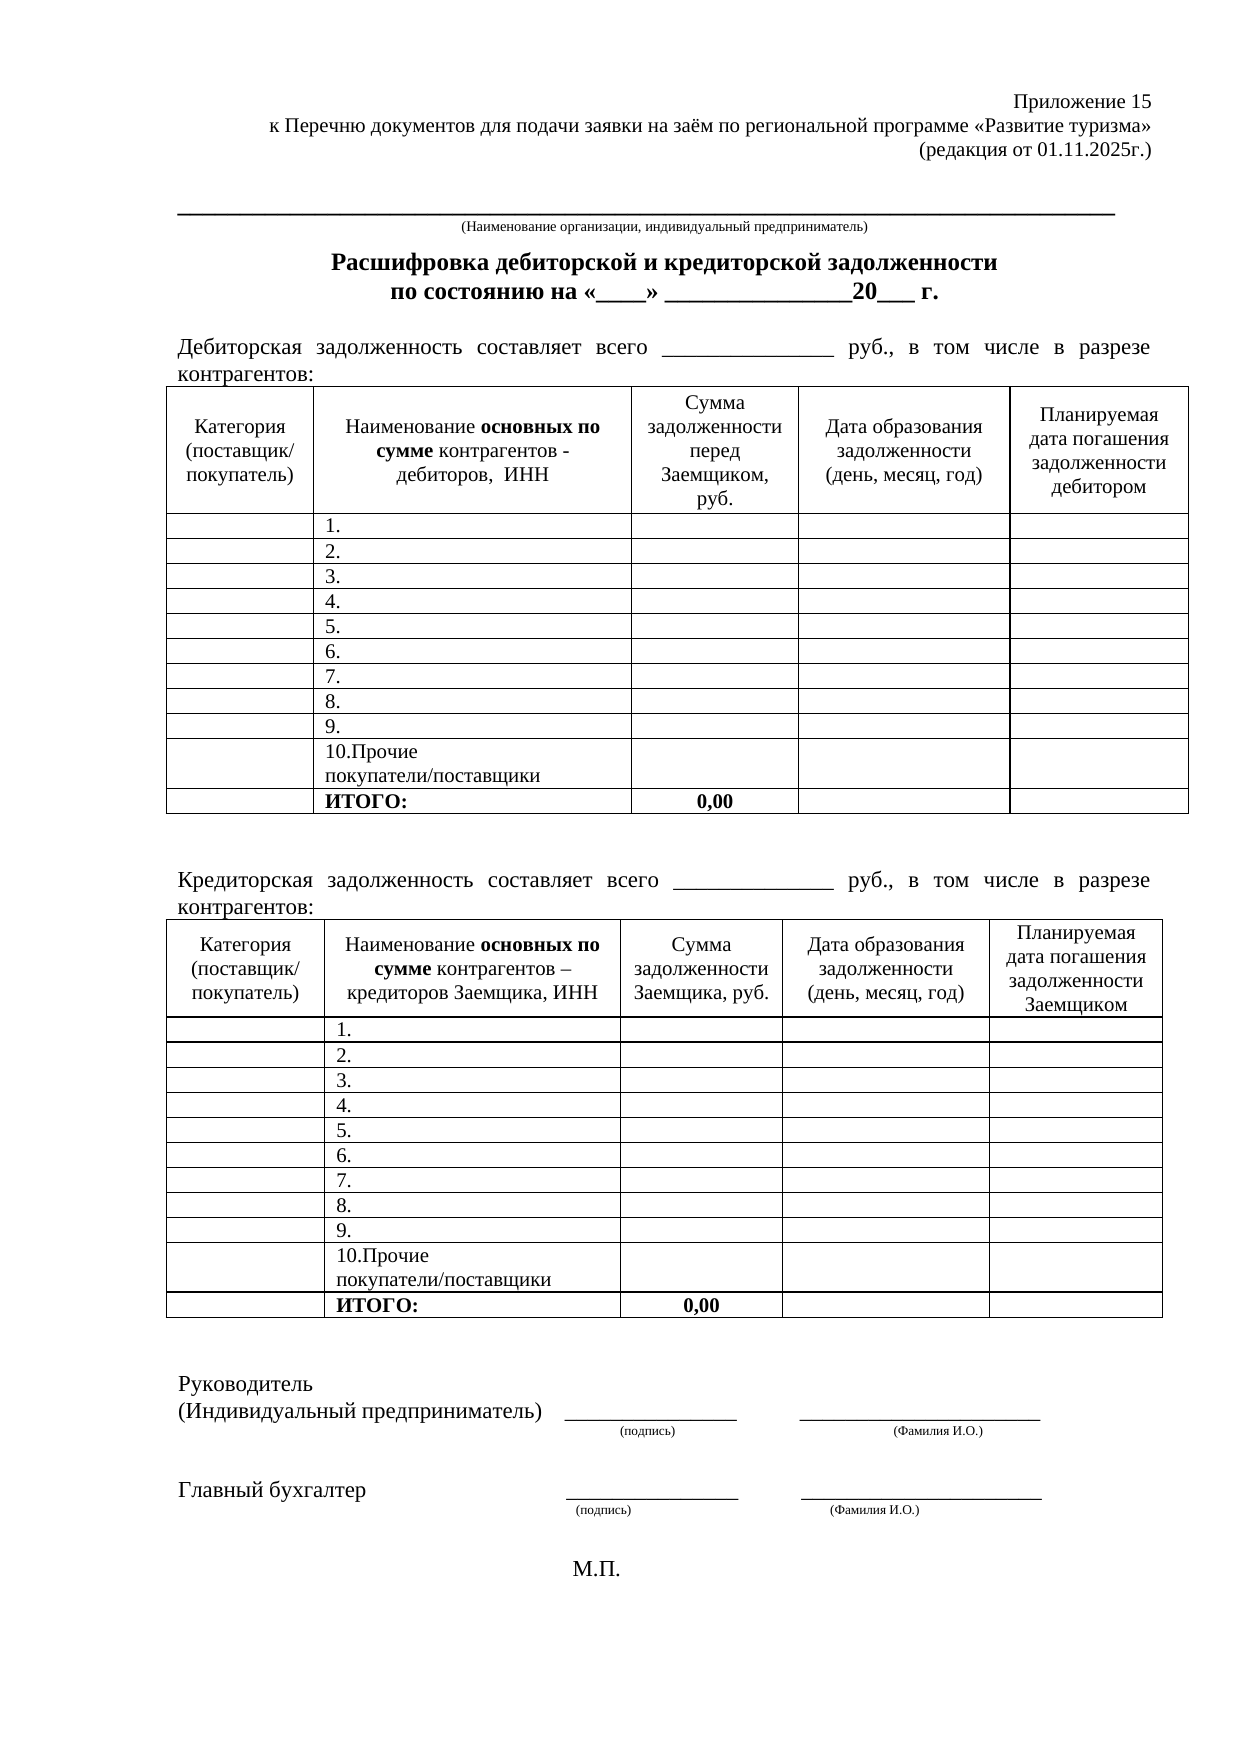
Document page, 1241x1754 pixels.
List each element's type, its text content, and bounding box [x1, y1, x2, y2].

text по состоянию на «____» _______________20___ г. [177, 276, 1152, 304]
table_cell [799, 664, 1009, 688]
table_cell [783, 1193, 989, 1217]
table_cell [799, 714, 1009, 738]
table_cell [632, 739, 798, 787]
table_cell [783, 1243, 989, 1291]
table_cell [621, 1193, 782, 1217]
table_cell [783, 1018, 989, 1041]
table_cell ИТОГО: [325, 1293, 620, 1317]
table_cell 5. [314, 614, 631, 638]
table_cell [621, 1143, 782, 1167]
text Кредиторская задолженность составляет всего ______________ руб., в том числе в разрезе контрагентов: [177, 866, 1152, 919]
table_cell [167, 1118, 324, 1142]
table_cell 6. [325, 1143, 620, 1167]
table_cell [1011, 614, 1188, 638]
text Дебиторская задолженность составляет всего _______________ руб., в том числе в разрезе контрагентов: [177, 333, 1152, 386]
text (Наименование организации, индивидуальный предприниматель) [177, 218, 1152, 247]
table_cell 10.Прочие покупатели/поставщики [325, 1243, 620, 1291]
table_cell [783, 1143, 989, 1167]
table_cell 3. [325, 1068, 620, 1092]
table_cell [799, 739, 1009, 787]
table_cell [990, 1243, 1162, 1291]
table_header Сумма задолженности перед Заемщиком, руб. [632, 387, 798, 512]
table_cell 1. [325, 1018, 620, 1041]
table_cell [167, 1043, 324, 1067]
table_cell [167, 1293, 324, 1317]
table_cell [632, 639, 798, 663]
table_cell [990, 1193, 1162, 1217]
table_cell [167, 1193, 324, 1217]
table_cell [632, 714, 798, 738]
table_cell [990, 1118, 1162, 1142]
table_cell [1011, 589, 1188, 613]
table_header Планируемая дата погашения задолженности Заемщиком [990, 920, 1162, 1016]
table_cell [632, 589, 798, 613]
table_cell [783, 1093, 989, 1117]
table_cell [1011, 539, 1188, 563]
text (подпись) (Фамилия И.О.) [177, 1423, 1152, 1449]
table_header Категория (поставщик/ покупатель) [167, 920, 324, 1016]
table_cell [167, 639, 313, 663]
table_header Дата образования задолженности (день, месяц, год) [799, 387, 1009, 512]
table_cell [990, 1068, 1162, 1092]
table_cell [167, 539, 313, 563]
table_cell [799, 589, 1009, 613]
table_cell [799, 639, 1009, 663]
table_cell 4. [314, 589, 631, 613]
table_cell [621, 1243, 782, 1291]
text М.П. [177, 1555, 1152, 1581]
table_cell [783, 1118, 989, 1142]
text (подпись) (Фамилия И.О.) [177, 1502, 1152, 1528]
table_cell [990, 1218, 1162, 1242]
table_header Планируемая дата погашения задолженности дебитором [1011, 387, 1188, 512]
table_cell [799, 789, 1009, 813]
text к Перечню документов для подачи заявки на заём по региональной программе «Развитие туризма» (редакция от 01.11.2025г.) [177, 113, 1152, 161]
text ___________________________________________________________________________ [177, 189, 1152, 218]
table_cell 0,00 [632, 789, 798, 813]
table_cell [167, 1143, 324, 1167]
table_cell [990, 1093, 1162, 1117]
text Приложение 15 [177, 89, 1152, 113]
table_cell [167, 1018, 324, 1041]
table_cell [1011, 714, 1188, 738]
table_cell 8. [314, 689, 631, 713]
table_cell [1011, 739, 1188, 787]
table_cell [799, 689, 1009, 713]
table_cell [1011, 514, 1188, 537]
table_cell 7. [314, 664, 631, 688]
table_cell [783, 1043, 989, 1067]
table_cell [632, 514, 798, 537]
table_cell [167, 1093, 324, 1117]
table_cell [167, 564, 313, 588]
table_cell 9. [325, 1218, 620, 1242]
text Руководитель [177, 1370, 1152, 1397]
table_cell [1011, 639, 1188, 663]
table_cell [1011, 789, 1188, 813]
table_header Наименование основных по сумме контрагентов - дебиторов, ИНН [314, 387, 631, 512]
table_cell [799, 614, 1009, 638]
table_cell [167, 789, 313, 813]
table_cell 2. [325, 1043, 620, 1067]
table_cell 1. [314, 514, 631, 537]
table_cell [990, 1143, 1162, 1167]
table_header Сумма задолженности Заемщика, руб. [621, 920, 782, 1016]
table_cell [167, 664, 313, 688]
table_cell 3. [314, 564, 631, 588]
table_cell 5. [325, 1118, 620, 1142]
table_cell [167, 689, 313, 713]
table_cell 10.Прочие покупатели/поставщики [314, 739, 631, 787]
text Расшифровка дебиторской и кредиторской задолженности [177, 247, 1152, 276]
table_cell [799, 514, 1009, 537]
table_cell [990, 1043, 1162, 1067]
table_cell [1011, 664, 1188, 688]
table_cell 0,00 [621, 1293, 782, 1317]
table_cell [621, 1168, 782, 1192]
table_cell ИТОГО: [314, 789, 631, 813]
table_cell [799, 564, 1009, 588]
table_cell 7. [325, 1168, 620, 1192]
table_cell [632, 539, 798, 563]
table_header Дата образования задолженности (день, месяц, год) [783, 920, 989, 1016]
table_header Наименование основных по сумме контрагентов – кредиторов Заемщика, ИНН [325, 920, 620, 1016]
table_cell [167, 714, 313, 738]
table_cell 9. [314, 714, 631, 738]
table_cell [621, 1093, 782, 1117]
table_cell [1011, 564, 1188, 588]
table_cell [167, 614, 313, 638]
table_cell 6. [314, 639, 631, 663]
table_cell 4. [325, 1093, 620, 1117]
table_cell [167, 1243, 324, 1291]
table_cell [621, 1018, 782, 1041]
table_cell [167, 1068, 324, 1092]
table_cell [632, 614, 798, 638]
table_cell [167, 1218, 324, 1242]
table_cell [167, 1168, 324, 1192]
text (Индивидуальный предприниматель) _______________ _____________________ [177, 1397, 1152, 1423]
table_header Категория (поставщик/ покупатель) [167, 387, 313, 512]
table_cell [621, 1068, 782, 1092]
table_cell [990, 1293, 1162, 1317]
text Главный бухгалтер _______________ _____________________ [177, 1476, 1152, 1502]
table_cell [990, 1018, 1162, 1041]
table_cell [621, 1043, 782, 1067]
table_cell [783, 1293, 989, 1317]
table_cell [632, 689, 798, 713]
table_cell 2. [314, 539, 631, 563]
table_cell [783, 1168, 989, 1192]
table_cell [167, 739, 313, 787]
table_cell [621, 1118, 782, 1142]
table_cell [1011, 689, 1188, 713]
table_cell [783, 1218, 989, 1242]
table_cell 8. [325, 1193, 620, 1217]
table_cell [621, 1218, 782, 1242]
table_cell [632, 564, 798, 588]
table_cell [632, 664, 798, 688]
table_cell [799, 539, 1009, 563]
table_cell [167, 589, 313, 613]
table_cell [783, 1068, 989, 1092]
table_cell [167, 514, 313, 537]
table_cell [990, 1168, 1162, 1192]
